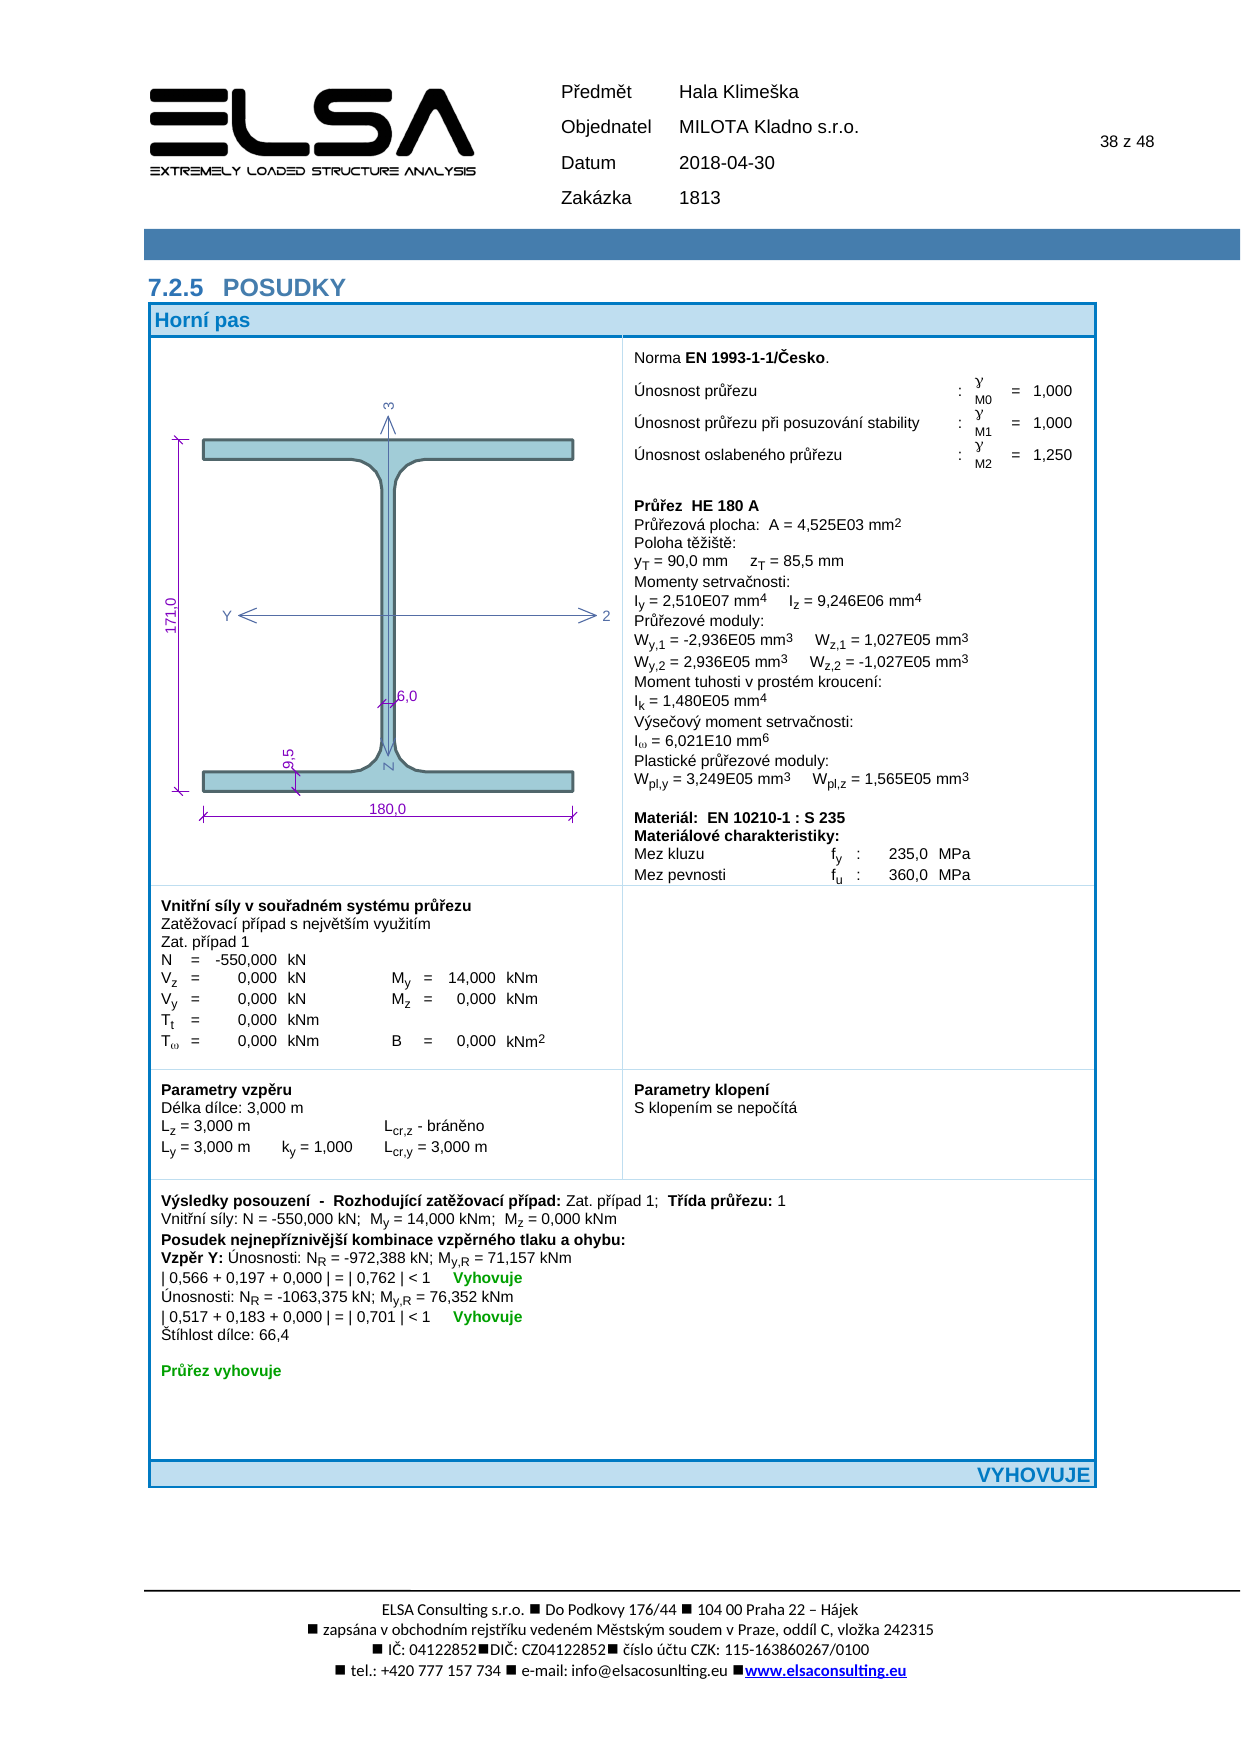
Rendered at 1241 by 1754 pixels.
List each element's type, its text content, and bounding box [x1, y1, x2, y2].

picture [142, 86, 481, 177]
table_cell VYHOVUJE [151, 1462, 1094, 1486]
table_cell Parametry vzpěru Délka dílce: 3,000 m ‌ [151, 1070, 622, 1179]
table_cell Vnitřní síly v souřadném systému průřezu Zatěžovací případ s největším využitím Zat. případ 1 ‌ [151, 886, 622, 1068]
table_cell [151, 338, 622, 885]
table_cell [623, 886, 1094, 1068]
table_cell Výsledky posouzení - Rozhodující zatěžovací případ: Zat. případ 1; Třída průřezu: 1 Vnitřní síly: N = -550,000 kN; My = 14,000 kNm; Mz = 0,000 kNm Posudek nejnepříznivější kombinace vzpěrného tlaku a ohybu: Vzpěr Y: Únosnosti: NR = -972,388 kN; My,R = 71,157 kNm | 0,566 + 0,197 + 0,000 | = | 0,762 | < 1 Vyhovuje Únosnosti: NR = -1063,375 kN; My,R = 76,352 kNm | 0,517 + 0,183 + 0,000 | = | 0,701 | < 1 Vyhovuje Štíhlost dílce: 66,4 Průřez vyhovuje [151, 1180, 1094, 1459]
table_cell Parametry klopení S klopením se nepočítá [623, 1070, 1094, 1179]
table_cell Norma EN 1993-1-1/Česko. Průřez HE 180 A Průřezová plocha: A = 4,525E03 mm2 Poloha těžiště: yT = 90,0 mm zT = 85,5 mm Momenty setrvačnosti: Iy = 2,510E07 mm4 Iz = 9,246E06 mm4 Průřezové moduly: Wy,1 = -2,936E05 mm3 Wz,1 = 1,027E05 mm3 Wy,2 = 2,936E05 mm3 Wz,2 = -1,027E05 mm3 Moment tuhosti v prostém kroucení: Ik = 1,480E05 mm4 Výsečový moment setrvačnosti: I = 6,021E10 mm6 Plastické průřezové moduly: Wpl,y = 3,249E05 mm3 Wpl,z = 1,565E05 mm3 Materiál: EN 10210-1 : S 235 Materiálové charakteristiky: [623, 338, 1094, 885]
table_header Horní pas [151, 305, 1094, 335]
subtitle posudky [148, 273, 1093, 302]
